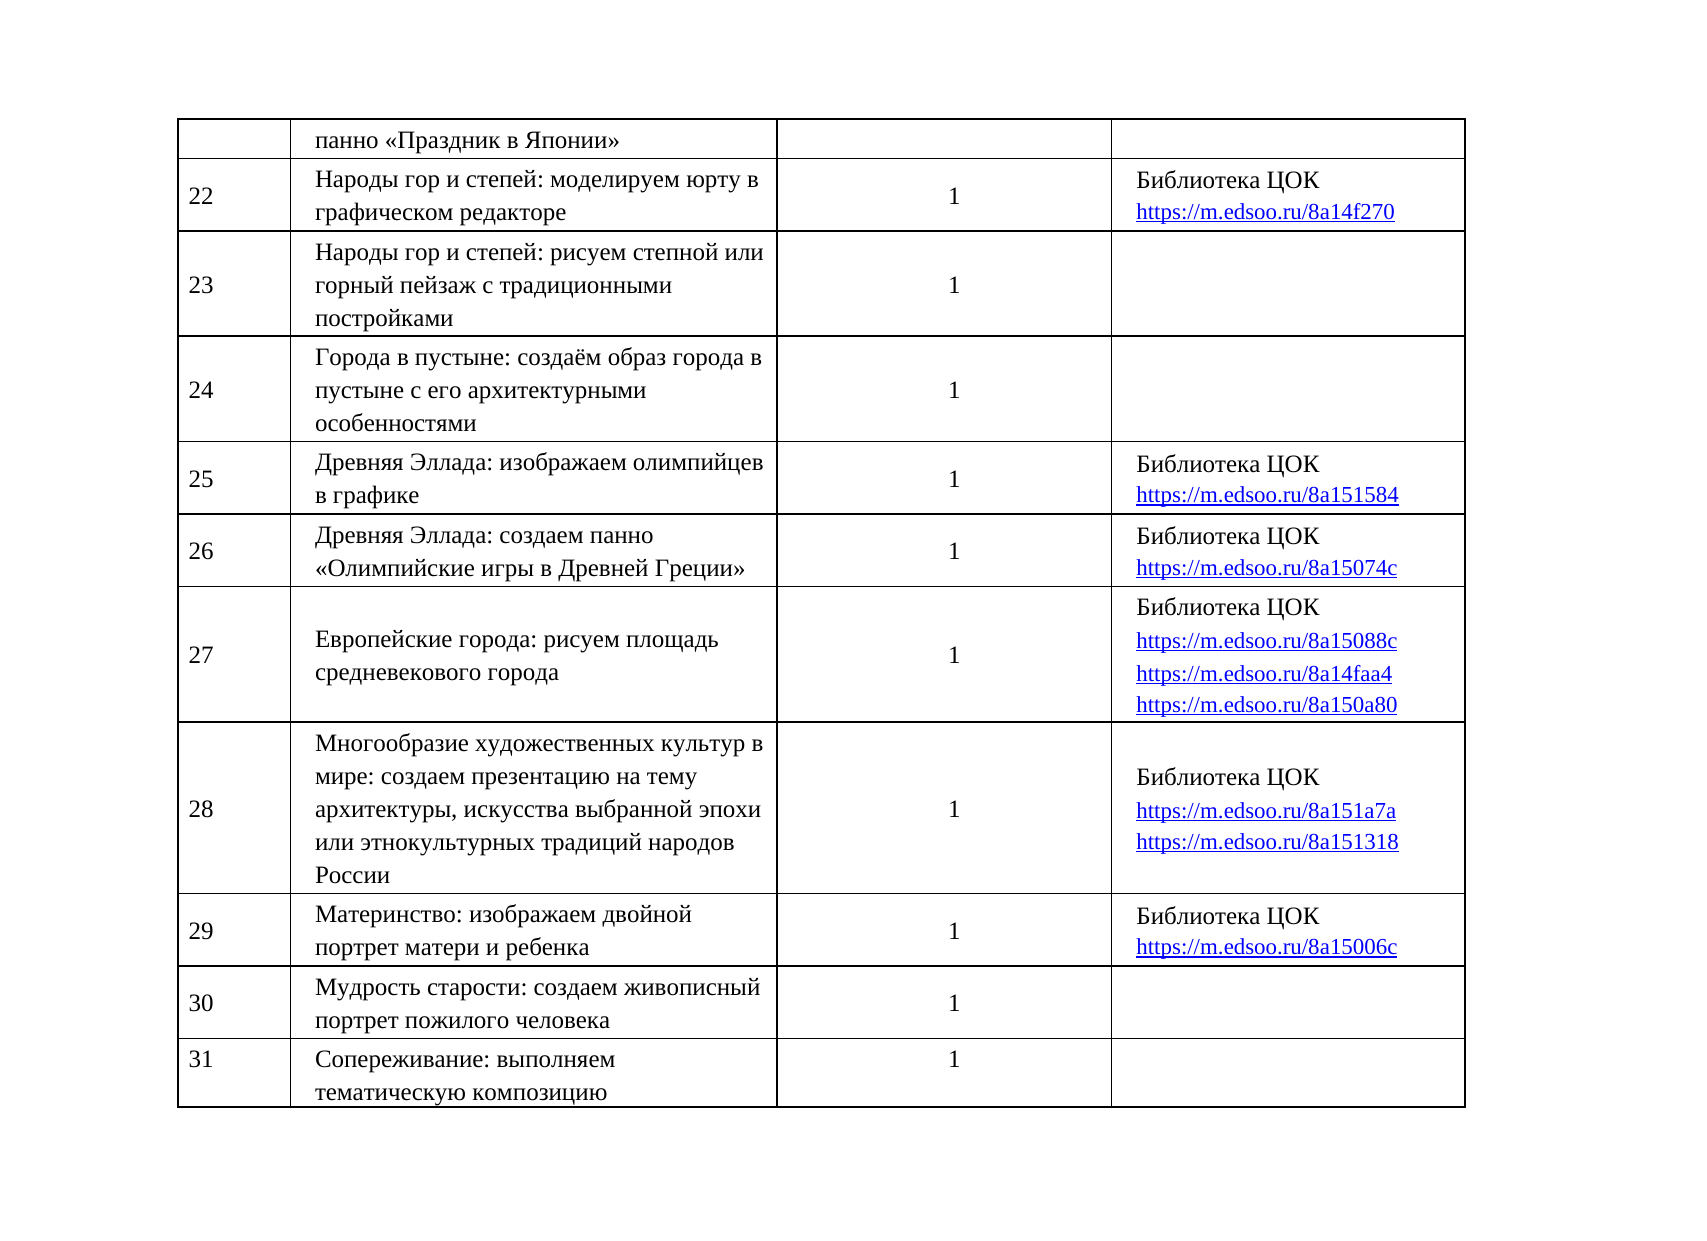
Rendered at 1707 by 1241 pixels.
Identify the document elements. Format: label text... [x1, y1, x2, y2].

table_cell 1 [778, 120, 1111, 157]
table_cell 30 [179, 967, 290, 1037]
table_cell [291, 1039, 776, 1106]
table_cell Европейские города: рисуем площадь средневекового города [291, 587, 776, 721]
table_cell [1112, 232, 1464, 335]
table_cell [1112, 967, 1464, 1037]
table_cell Библиотека ЦОК https://m.edsoo.ru/8a14f270 [1112, 159, 1464, 230]
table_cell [291, 120, 776, 157]
table_cell Города в пустыне: создаём образ города в пустыне с его архитектурными особенностями [291, 337, 776, 441]
table_cell Библиотека ЦОК https://m.edsoo.ru/8a15088c https://m.edsoo.ru/8a14faa4 https://m.edsoo.ru/8a150a80 [1112, 587, 1464, 721]
table_cell Народы гор и степей: моделируем юрту в графическом редакторе [291, 159, 776, 230]
table_cell 1 [778, 515, 1111, 586]
table_cell Народы гор и степей: рисуем степной или горный пейзаж с традиционными постройками [291, 232, 776, 335]
table_cell Древняя Эллада: изображаем олимпийцев в графике [291, 442, 776, 513]
table_cell 1 [778, 232, 1111, 335]
table_cell 23 [179, 232, 290, 335]
table_cell 1 [778, 1039, 1111, 1106]
table_cell 1 [778, 723, 1111, 893]
table_cell 24 [179, 337, 290, 441]
table_cell Древняя Эллада: создаем панно «Олимпийские игры в Древней Греции» [291, 515, 776, 586]
table_cell Библиотека ЦОК https://m.edsoo.ru/8a15074c [1112, 515, 1464, 586]
table_cell 27 [179, 587, 290, 721]
table_cell 1 [778, 442, 1111, 513]
table_cell 28 [179, 723, 290, 893]
table_cell 1 [778, 337, 1111, 441]
table_cell [1112, 1039, 1464, 1106]
table_cell 22 [179, 159, 290, 230]
table_cell 21 [179, 120, 290, 157]
table_cell 25 [179, 442, 290, 513]
table_cell 31 [179, 1039, 290, 1106]
table_cell 1 [778, 967, 1111, 1037]
table_cell Библиотека ЦОК https://m.edsoo.ru/8a151a7a https://m.edsoo.ru/8a151318 [1112, 723, 1464, 893]
table_cell 1 [778, 894, 1111, 965]
table_cell 29 [179, 894, 290, 965]
table_cell [1112, 337, 1464, 441]
table_cell Материнство: изображаем двойной портрет матери и ребенка [291, 894, 776, 965]
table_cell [1112, 120, 1464, 157]
table_cell 1 [778, 159, 1111, 230]
table_cell Библиотека ЦОК https://m.edsoo.ru/8a151584 [1112, 442, 1464, 513]
table_cell Библиотека ЦОК https://m.edsoo.ru/8a15006c [1112, 894, 1464, 965]
table_cell Многообразие художественных культур в мире: создаем презентацию на тему архитектуры, искусства выбранной эпохи или этнокультурных традиций народов России [291, 723, 776, 893]
table_cell 26 [179, 515, 290, 586]
table_cell Мудрость старости: создаем живописный портрет пожилого человека [291, 967, 776, 1037]
table_cell 1 [778, 587, 1111, 721]
